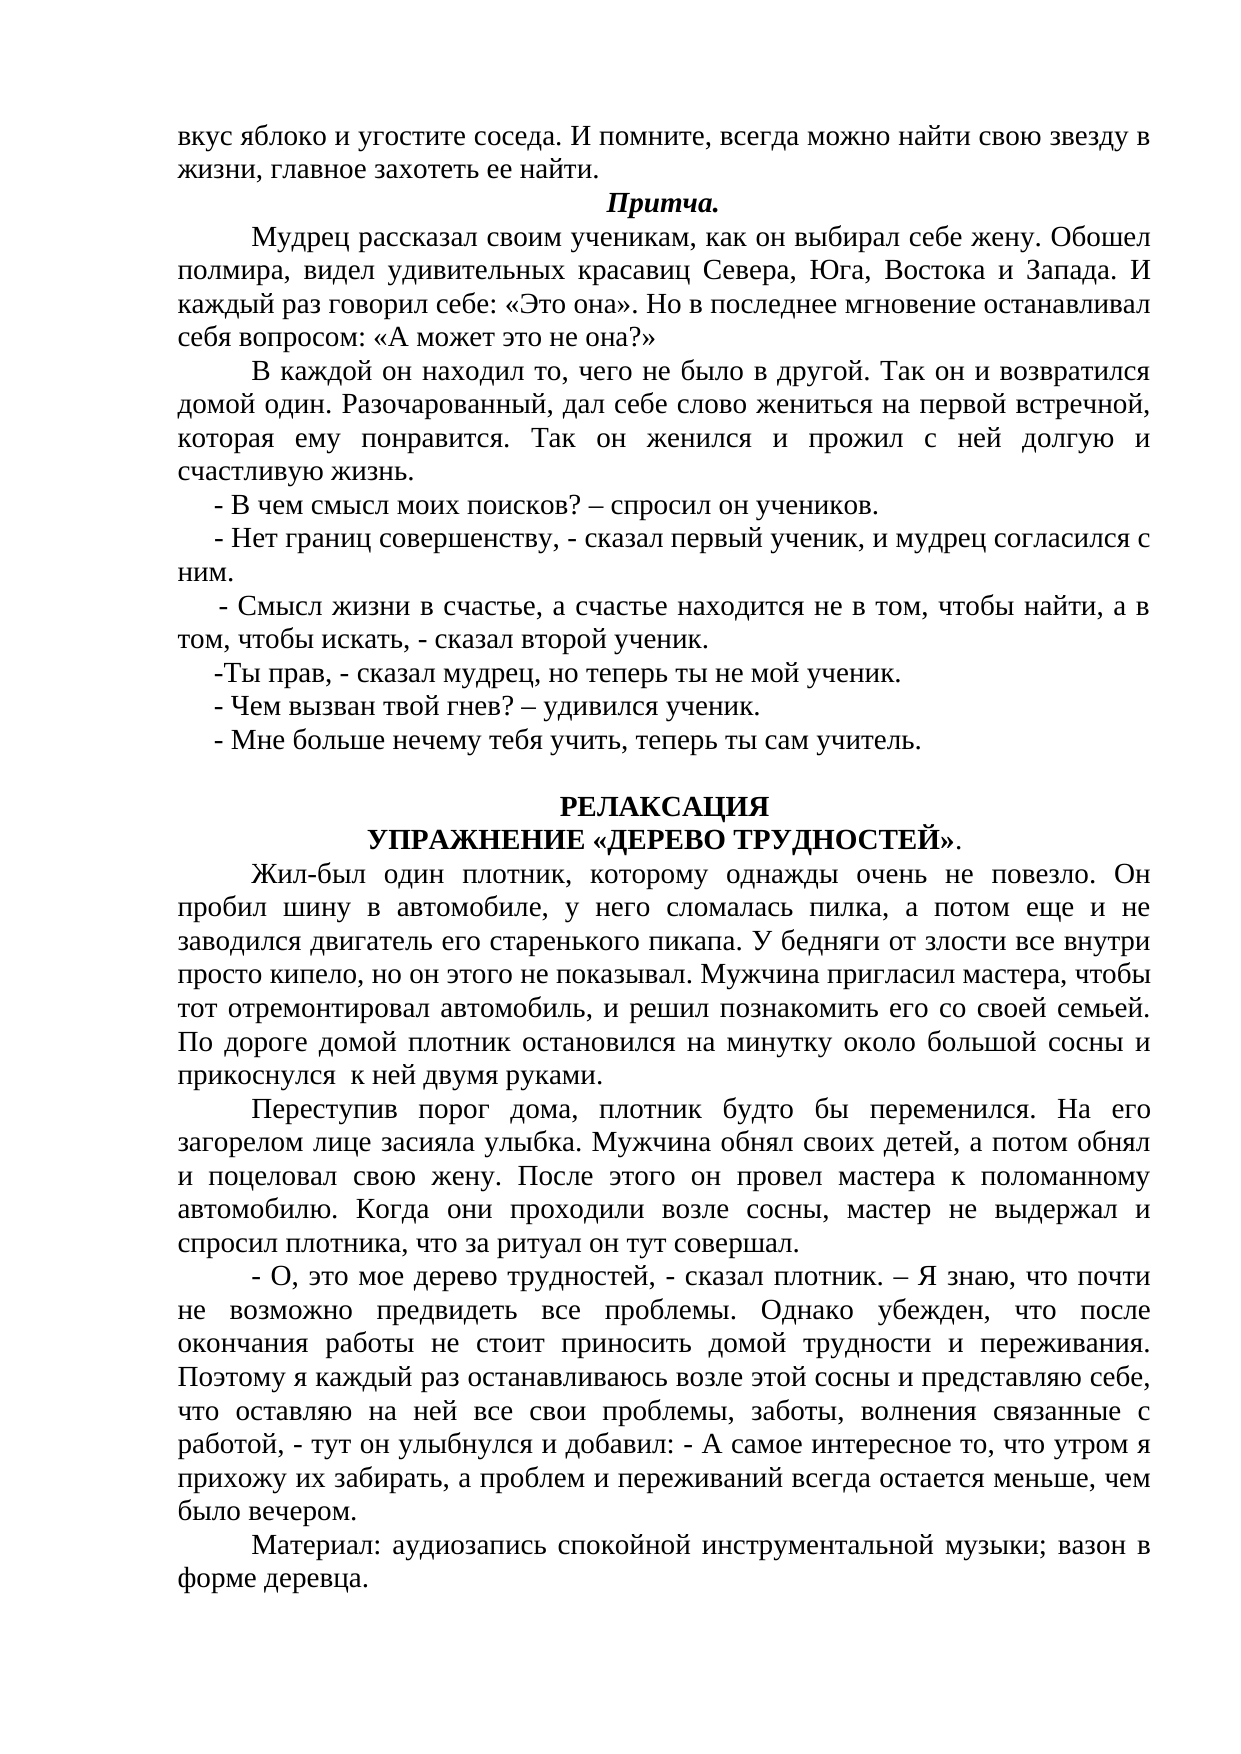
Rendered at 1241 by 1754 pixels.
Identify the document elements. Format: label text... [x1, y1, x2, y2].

text - О, это мое дерево трудностей, - сказал плотник. – Я знаю, что почти не возможно предвидеть все проблемы. Однако убежден, что после окончания работы не стоит приносить домой трудности и переживания. Поэтому я каждый раз останавливаюсь возле этой сосны и представляю себе, что оставляю на ней все свои проблемы, заботы, волнения связанные с работой, - тут он улыбнулся и добавил: - А самое интересное то, что утром я прихожу их забирать, а проблем и переживаний всегда остается меньше, чем было вечером. [177, 1258, 1152, 1527]
text УПРАЖНЕНИЕ «ДЕРЕВО ТРУДНОСТЕЙ». [177, 822, 1152, 856]
text - Мне больше нечему тебя учить, теперь ты сам учитель. [177, 722, 1152, 755]
text РЕЛАКСАЦИЯ [177, 789, 1152, 822]
text -Ты прав, - сказал мудрец, но теперь ты не мой ученик. [177, 655, 1152, 688]
text В каждой он находил то, чего не было в другой. Так он и возвратился домой один. Разочарованный, дал себе слово жениться на первой встречной, которая ему понравится. Так он женился и прожил с ней долгую и счастливую жизнь. [177, 353, 1152, 487]
text - В чем смысл моих поисков? – спросил он учеников. [177, 487, 1152, 521]
text Материал: аудиозапись спокойной инструментальной музыки; вазон в форме деревца. [177, 1527, 1152, 1594]
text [177, 118, 1152, 185]
text - Смысл жизни в счастье, а счастье находится не в том, чтобы найти, а в том, чтобы искать, - сказал второй ученик. [177, 588, 1152, 655]
text Мудрец рассказал своим ученикам, как он выбирал себе жену. Обошел полмира, видел удивительных красавиц Севера, Юга, Востока и Запада. И каждый раз говорил себе: «Это она». Но в последнее мгновение останавливал себя вопросом: «А может это не она?» [177, 219, 1152, 353]
text Переступив порог дома, плотник будто бы переменился. На его загорелом лице засияла улыбка. Мужчина обнял своих детей, а потом обнял и поцеловал свою жену. После этого он провел мастера к поломанному автомобилю. Когда они проходили возле сосны, мастер не выдержал и спросил плотника, что за ритуал он тут совершал. [177, 1091, 1152, 1258]
text Жил-был один плотник, которому однажды очень не повезло. Он пробил шину в автомобиле, у него сломалась пилка, а потом еще и не заводился двигатель его старенького пикапа. У бедняги от злости все внутри просто кипело, но он этого не показывал. Мужчина пригласил мастера, чтобы тот отремонтировал автомобиль, и решил познакомить его со своей семьей. По дороге домой плотник остановился на минутку около большой сосны и прикоснулся к ней двумя руками. [177, 856, 1152, 1091]
text - Нет границ совершенству, - сказал первый ученик, и мудрец согласился с ним. [177, 521, 1152, 588]
text - Чем вызван твой гнев? – удивился ученик. [177, 688, 1152, 722]
text Притча. [177, 185, 1152, 219]
